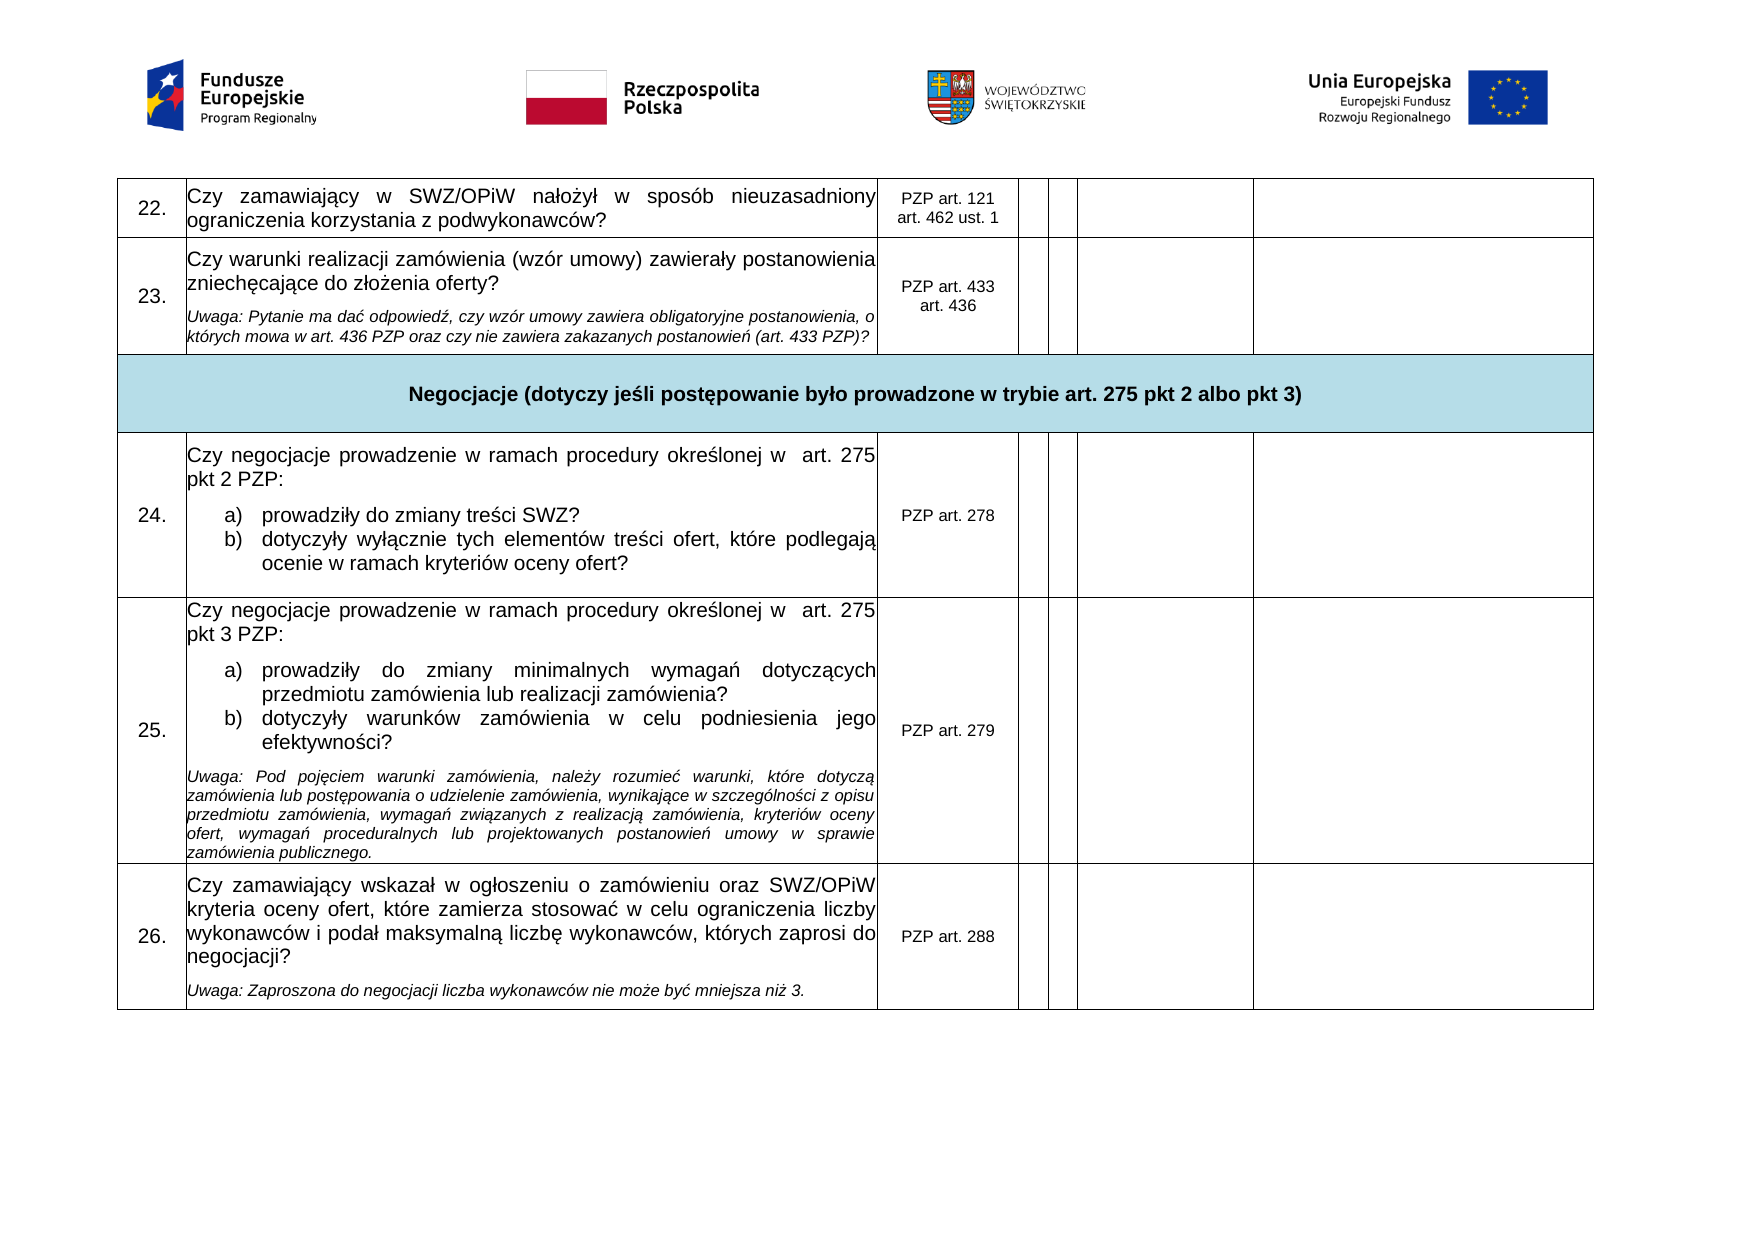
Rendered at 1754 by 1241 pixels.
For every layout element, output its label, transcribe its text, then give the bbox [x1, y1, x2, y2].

picture [1309, 59, 1548, 131]
table_cell [1019, 433, 1048, 597]
table_cell PZP art. 279 [878, 598, 1018, 862]
table_cell [1019, 238, 1048, 354]
table_cell [1019, 598, 1048, 862]
table_cell Czy negocjacje prowadzenie w ramach procedury określonej w art. 275 pkt 3 PZP: prowadziły do zmiany minimalnych wymagań dotyczących przedmiotu zamówienia lub realizacji zamówienia? dotyczyły warunków zamówienia w celu podniesienia jego efektywności? Uwaga: Pod pojęciem warunki zamówienia, należy rozumieć warunki, które dotyczą zamówienia lub postępowania o udzielenie zamówienia, wynikające w szczególności z opisu przedmiotu zamówienia, wymagań związanych z realizacją zamówienia, kryteriów oceny ofert, wymagań proceduralnych lub projektowanych postanowień umowy w sprawie zamówienia publicznego. [187, 598, 877, 862]
table_cell 25. [118, 598, 186, 862]
table_cell Czy zamawiający w SWZ/OPiW nałożył w sposób nieuzasadniony ograniczenia korzystania z podwykonawców? [187, 179, 877, 237]
table_cell [1019, 179, 1048, 237]
table_cell [1049, 179, 1077, 237]
table_cell 23. [118, 238, 186, 354]
table_cell Czy warunki realizacji zamówienia (wzór umowy) zawierały postanowienia zniechęcające do złożenia oferty? Uwaga: Pytanie ma dać odpowiedź, czy wzór umowy zawiera obligatoryjne postanowienia, o których mowa w art. 436 PZP oraz czy nie zawiera zakazanych postanowień (art. 433 PZP)? [187, 238, 877, 354]
table_cell PZP art. 278 [878, 433, 1018, 597]
table_cell [1254, 433, 1593, 597]
table_cell [1254, 238, 1593, 354]
table_cell PZP art. 288 [878, 864, 1018, 1009]
table_cell Czy negocjacje prowadzenie w ramach procedury określonej w art. 275 pkt 2 PZP: prowadziły do zmiany treści SWZ? dotyczyły wyłącznie tych elementów treści ofert, które podlegają ocenie w ramach kryteriów oceny ofert? [187, 433, 877, 597]
picture [526, 59, 759, 131]
table_cell 22. [118, 179, 186, 237]
table_cell Negocjacje (dotyczy jeśli postępowanie było prowadzone w trybie art. 275 pkt 2 albo pkt 3) [118, 355, 1593, 432]
table_cell Czy zamawiający wskazał w ogłoszeniu o zamówieniu oraz SWZ/OPiW kryteria oceny ofert, które zamierza stosować w celu ograniczenia liczby wykonawców i podał maksymalną liczbę wykonawców, których zaprosi do negocjacji? Uwaga: Zaproszona do negocjacji liczba wykonawców nie może być mniejsza niż 3. [187, 864, 877, 1009]
table_cell 24. [118, 433, 186, 597]
table_cell [1049, 864, 1077, 1009]
table_cell [1019, 864, 1048, 1009]
table_cell [1078, 238, 1253, 354]
table_cell [1254, 179, 1593, 237]
table_cell [1049, 598, 1077, 862]
table_cell PZP art. 121 art. 462 ust. 1 [878, 179, 1018, 237]
table_cell [1078, 433, 1253, 597]
picture [927, 59, 1085, 131]
table_cell [1078, 598, 1253, 862]
table_cell [1254, 864, 1593, 1009]
table_cell [1254, 598, 1593, 862]
table_cell [1078, 179, 1253, 237]
table_cell [1049, 433, 1077, 597]
table_cell [1078, 864, 1253, 1009]
table_cell PZP art. 433 art. 436 [878, 238, 1018, 354]
picture [147, 59, 317, 131]
table_cell [1049, 238, 1077, 354]
table_cell 26. [118, 864, 186, 1009]
